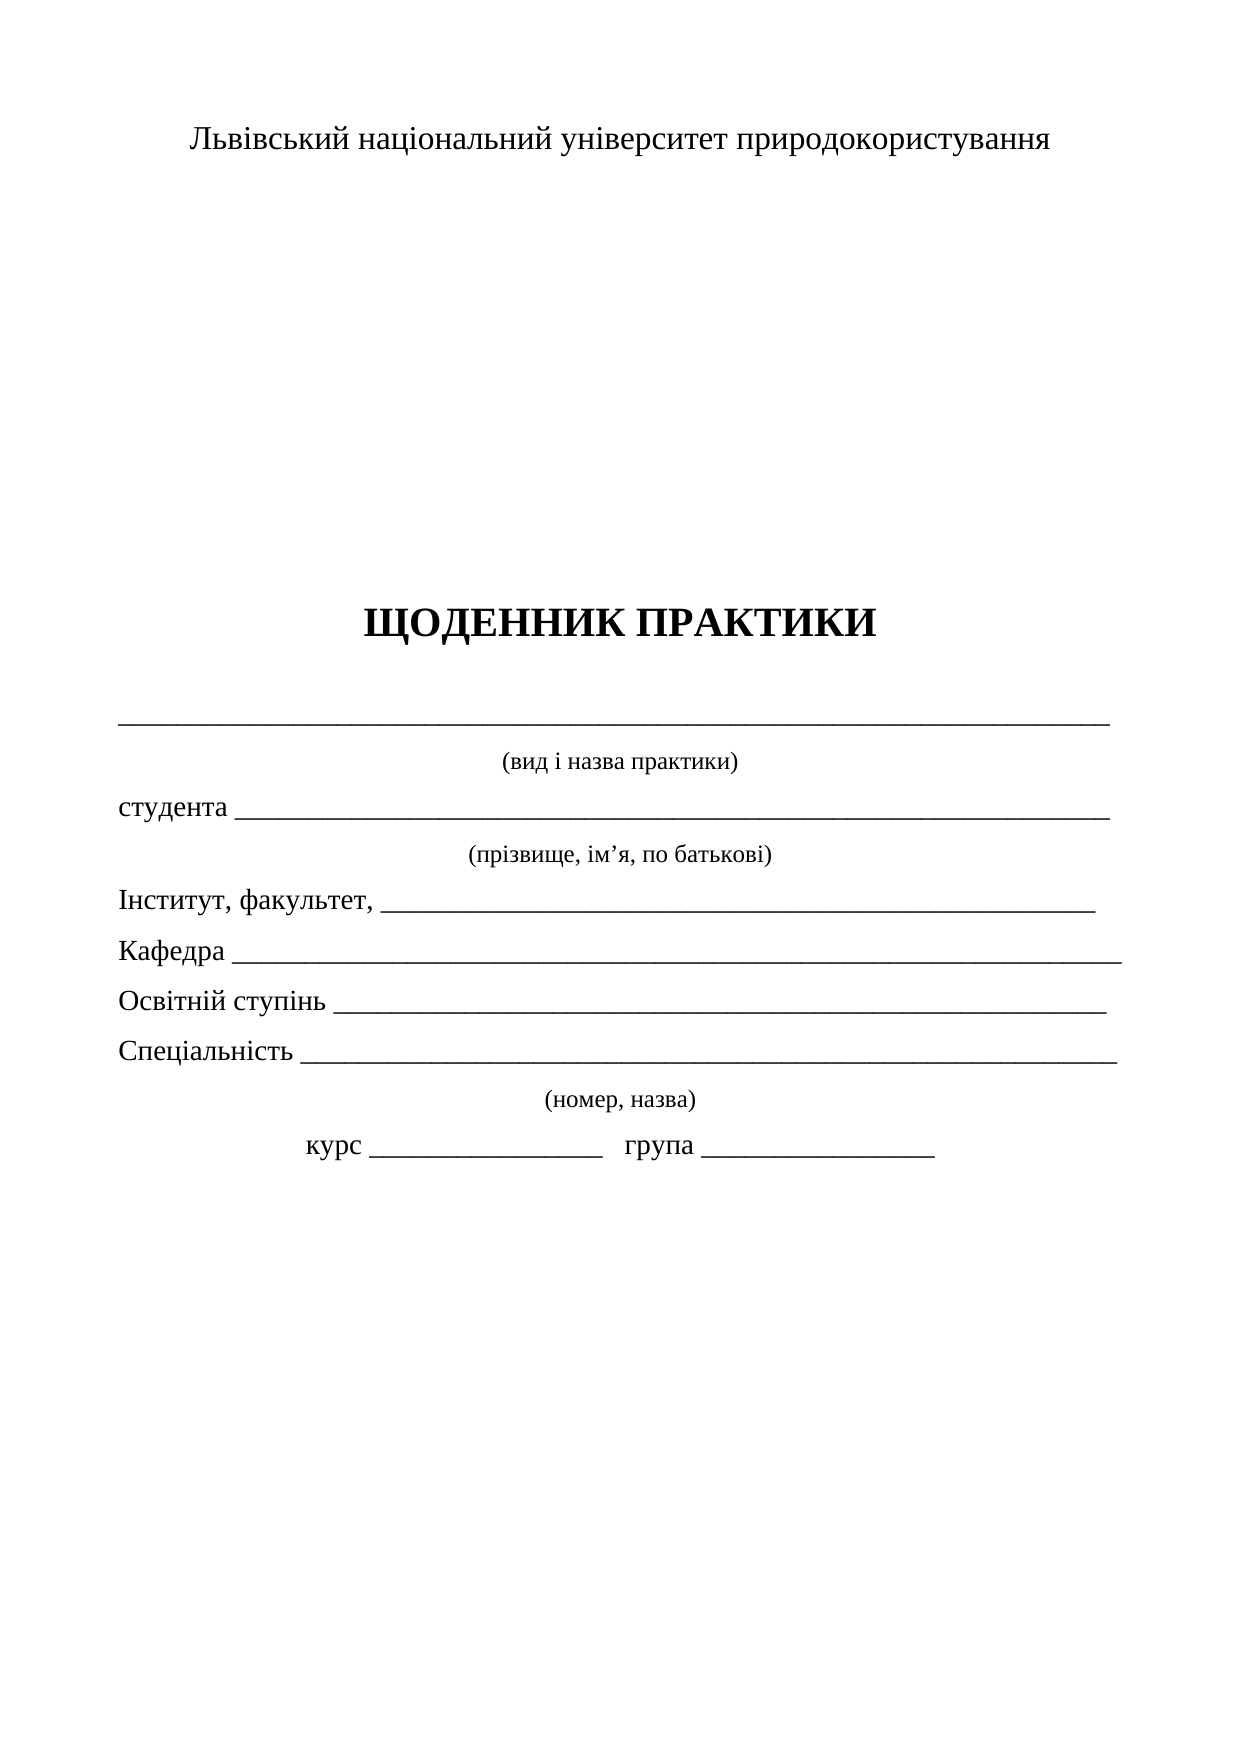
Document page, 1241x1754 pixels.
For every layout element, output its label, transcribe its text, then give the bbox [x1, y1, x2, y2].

text (вид і назва практики) [118, 746, 1122, 774]
text курс ________________ група ________________ [118, 1127, 1122, 1160]
text студента ____________________________________________________________ [118, 789, 1122, 822]
text Кафедра _____________________________________________________________ [118, 933, 1122, 966]
text ____________________________________________________________________ [118, 696, 1122, 729]
subtitle ЩОДЕННИК ПРАКТИКИ [118, 597, 1122, 645]
text (номер, назва) [118, 1084, 1122, 1112]
text Спеціальність ________________________________________________________ [118, 1033, 1122, 1067]
text Освітній ступінь _____________________________________________________ [118, 983, 1122, 1017]
text Львівський національний університет природокористування [118, 118, 1122, 156]
text (прізвище, ім’я, по батькові) [118, 839, 1122, 868]
text Інститут, факультет, _________________________________________________ [118, 882, 1122, 916]
